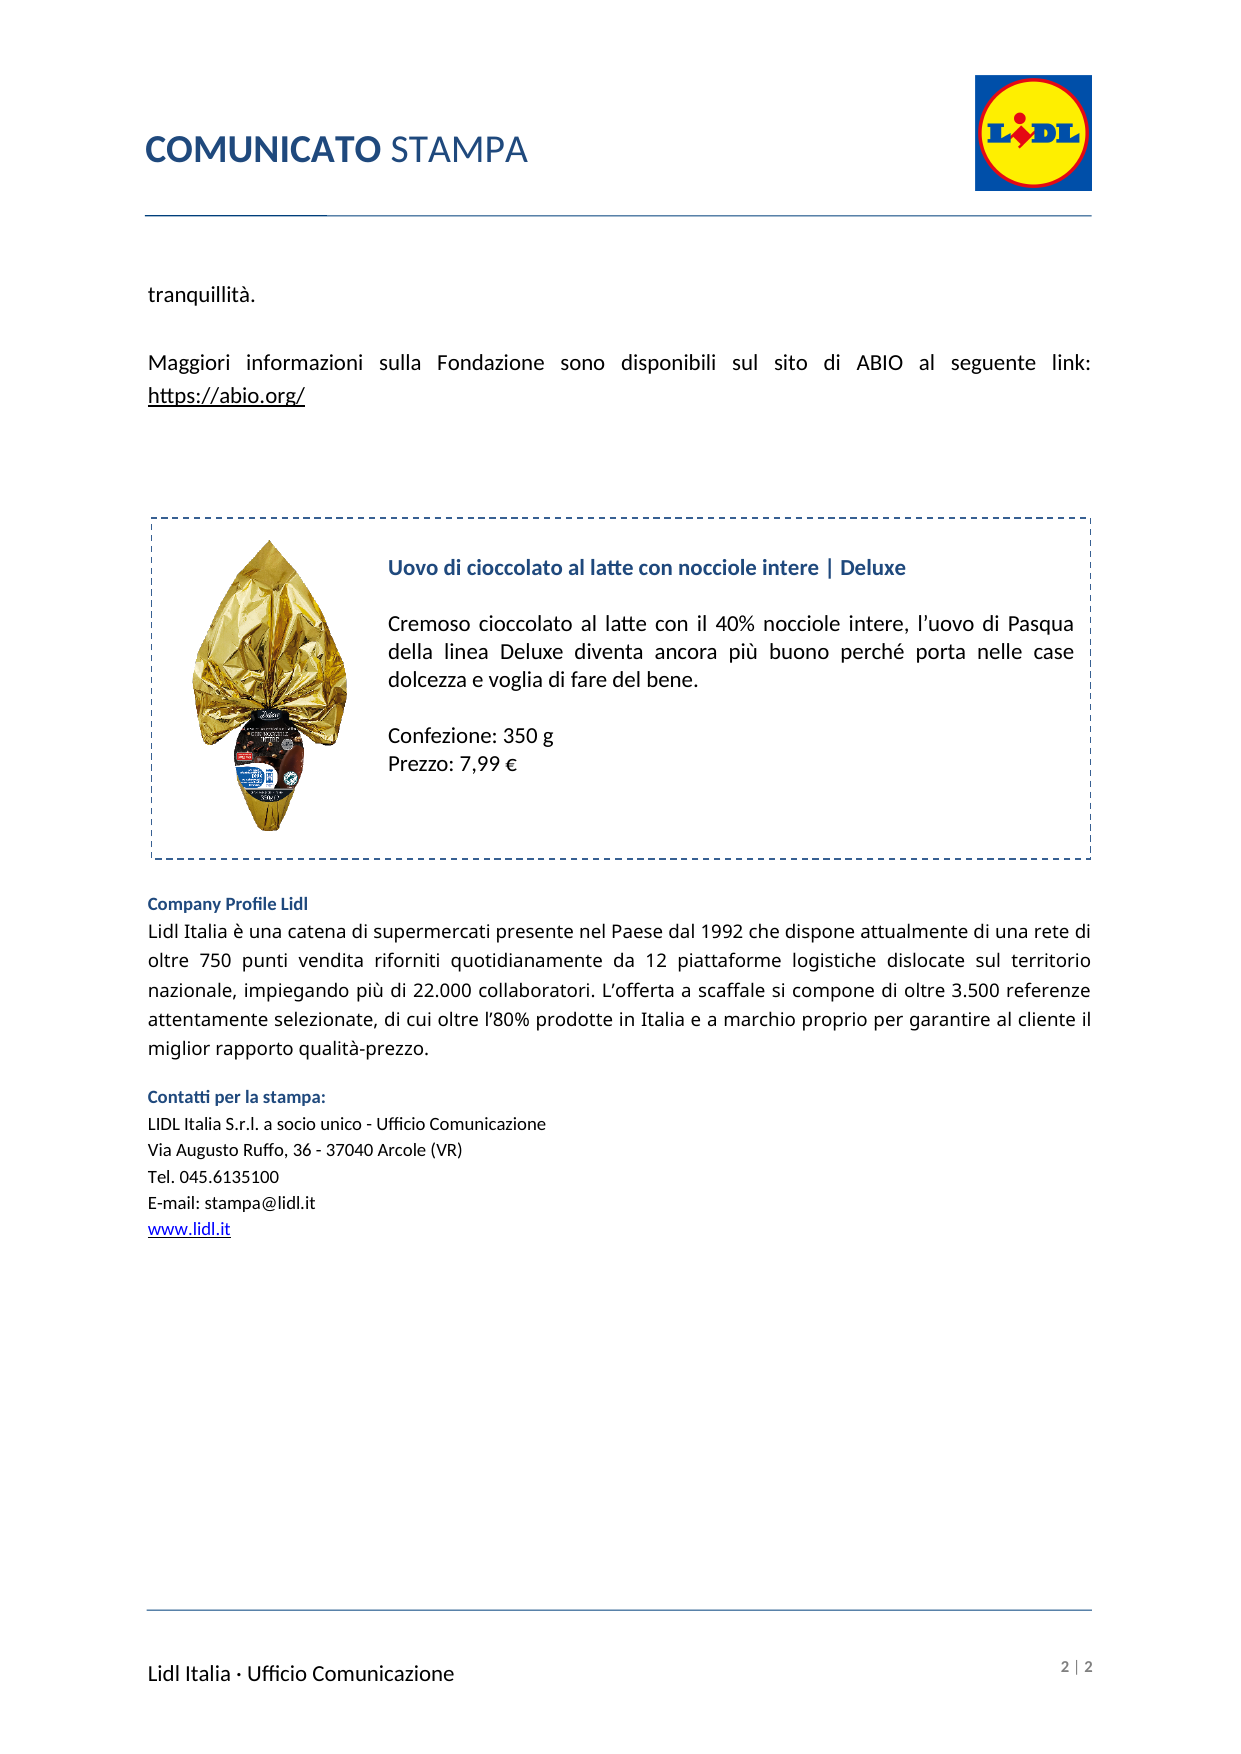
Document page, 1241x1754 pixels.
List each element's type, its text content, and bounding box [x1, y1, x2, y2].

text Contatti per la stampa: [148, 1086, 1092, 1109]
picture [974, 74, 1093, 192]
picture [167, 515, 372, 856]
text Maggiori informazioni sulla Fondazione sono disponibili sul sito di ABIO al seguente link: https://abio.org/ [148, 348, 1092, 409]
text E-mail: stampa@lidl.it [148, 1191, 1092, 1214]
text Lidl Italia è una catena di supermercati presente nel Paese dal 1992 che dispone attualmente di una rete di oltre 750 punti vendita riforniti quotidianamente da 12 piattaforme logistiche dislocate sul territorio nazionale, impiegando più di 22.000 collaboratori. L’offerta a scaffale si compone di oltre 3.500 referenze attentamente selezionate, di cui oltre l’80% prodotte in Italia e a marchio proprio per garantire al cliente il miglior rapporto qualità-prezzo. [148, 918, 1092, 1061]
text Tel. 045.6135100 [148, 1165, 1092, 1188]
text Company Profile Lidl [148, 892, 1092, 915]
text LIDL Italia S.r.l. a socio unico - Ufficio Comunicazione [148, 1112, 1092, 1135]
text www.lidl.it [148, 1217, 1092, 1240]
text Via Augusto Ruffo, 36 - 37040 Arcole (VR) [148, 1138, 1092, 1161]
